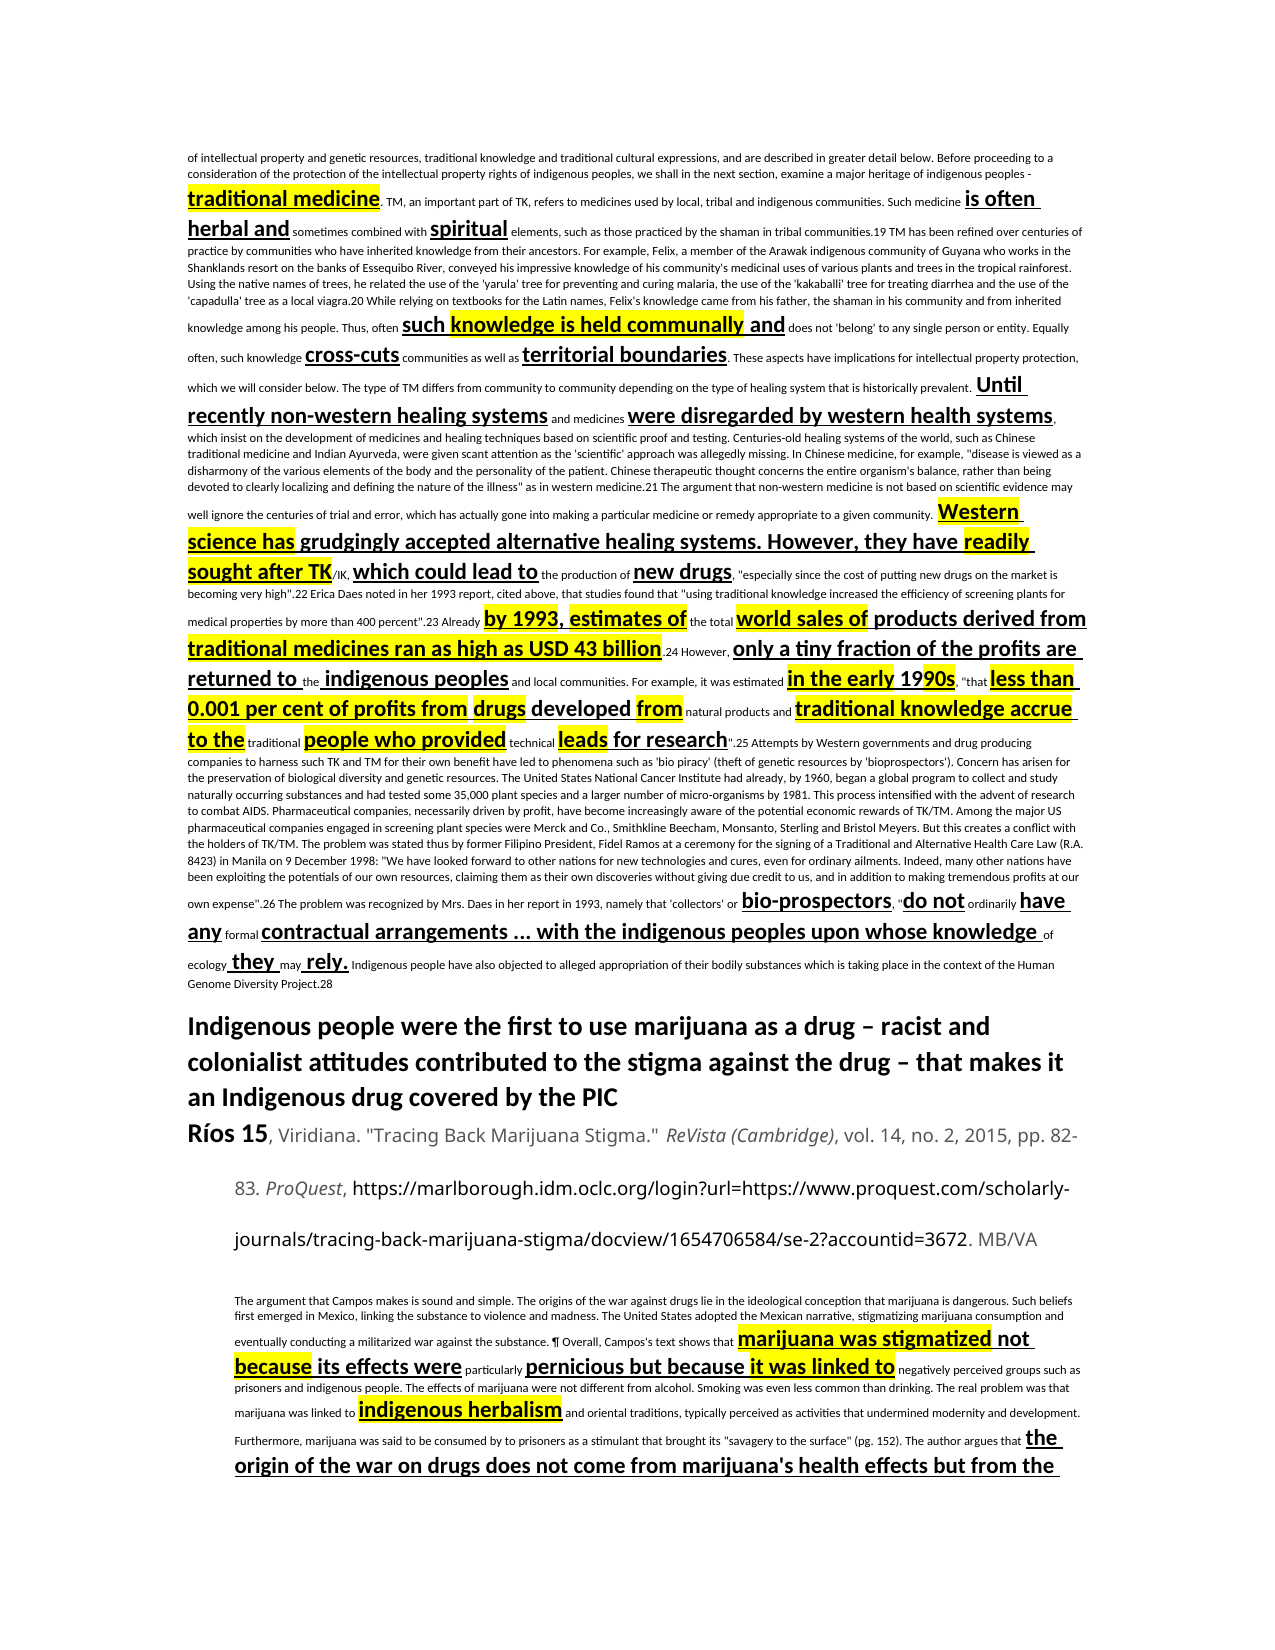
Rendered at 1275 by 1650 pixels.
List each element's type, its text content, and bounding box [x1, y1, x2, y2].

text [234, 1293, 1087, 1479]
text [187, 150, 1087, 992]
subtitle Indigenous people were the first to use marijuana as a drug – racist and colonialist attitudes contributed to the stigma against the drug – that makes it an Indigenous drug covered by the PIC [187, 1009, 1087, 1114]
text Ríos 15, Viridiana. "Tracing Back Marijuana Stigma." ReVista (Cambridge), vol. 14, no. 2, 2015, pp. 82-83. ProQuest, https://marlborough.idm.oclc.org/login?url=https://www.proquest.com/scholarly-journals/tracing-back-marijuana-stigma/docview/1654706584/se-2?accountid=3672. MB/VA [187, 1116, 1087, 1251]
